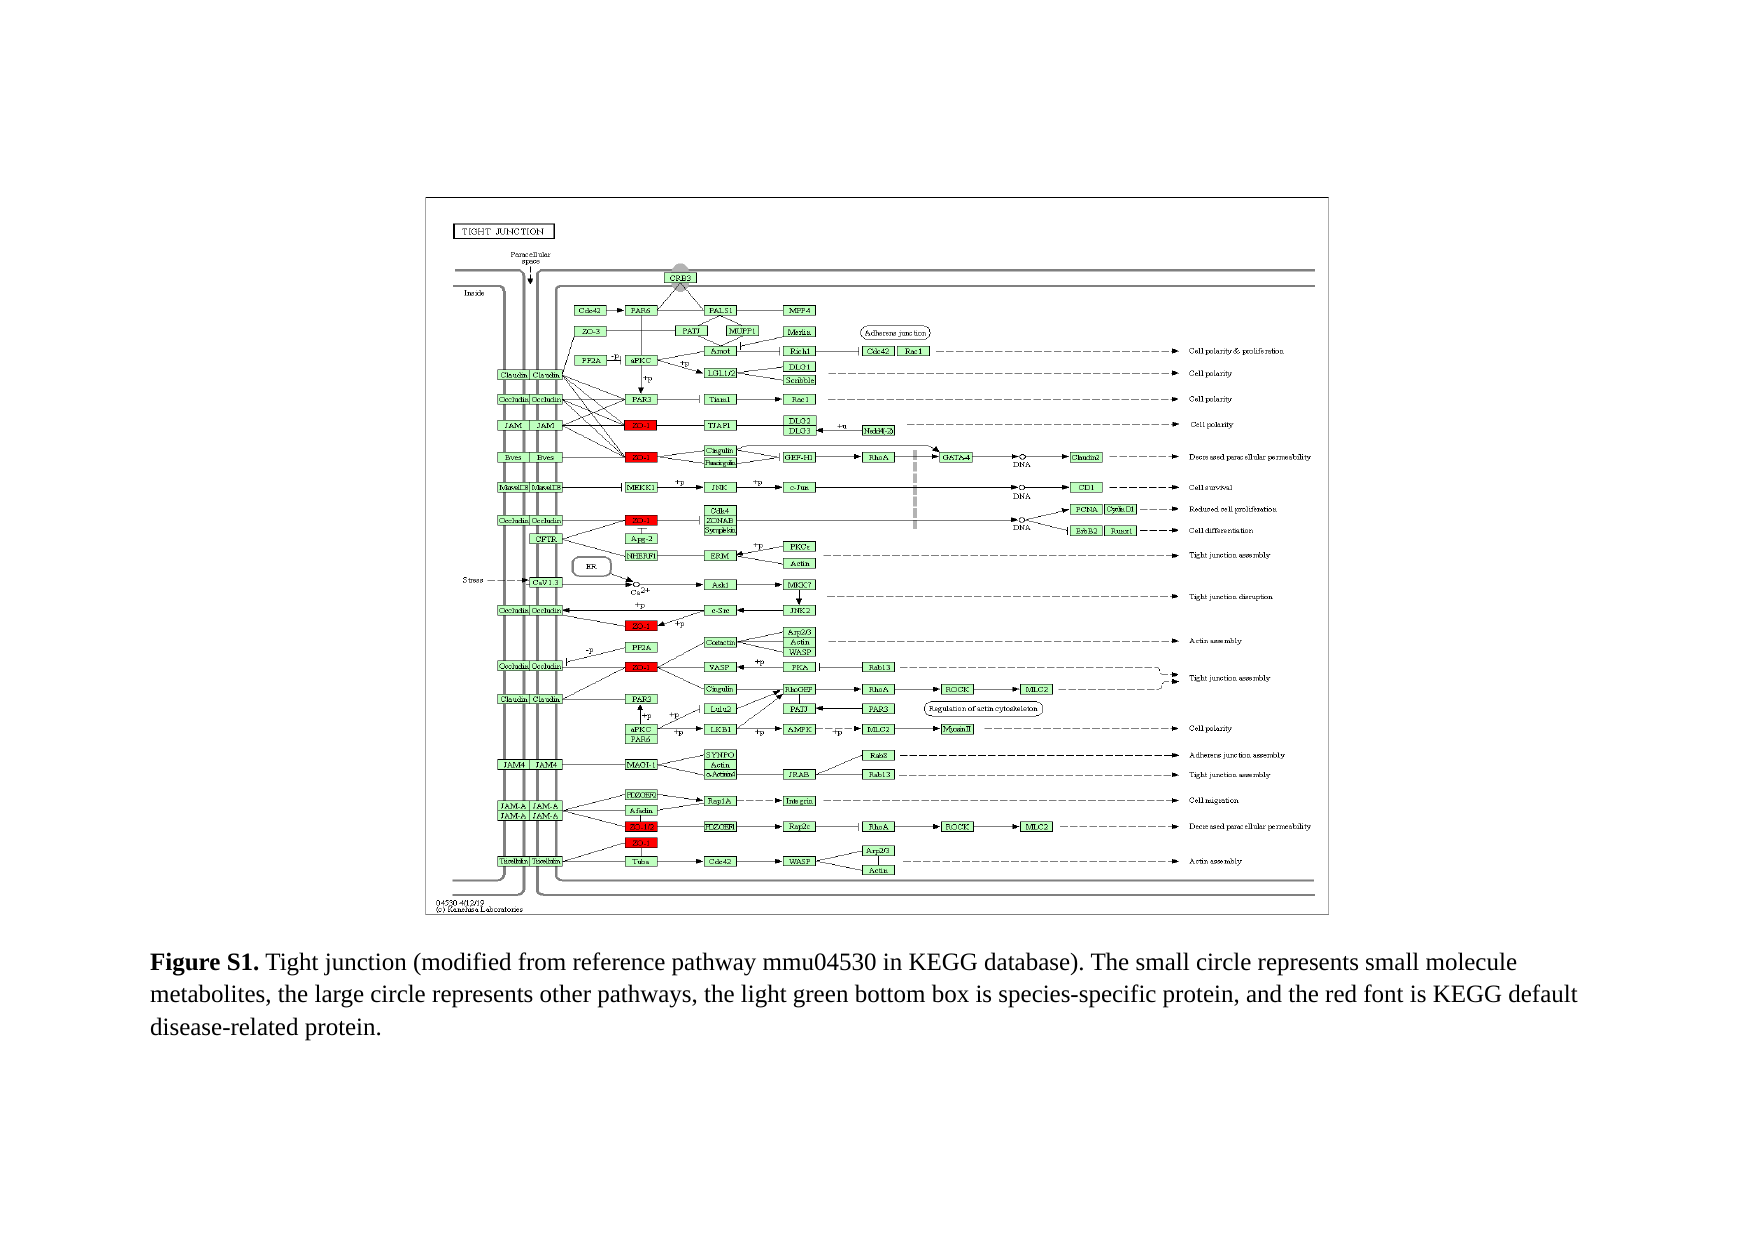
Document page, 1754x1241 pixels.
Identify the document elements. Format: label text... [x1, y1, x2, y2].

picture [425, 197, 1329, 915]
text Figure S1. Tight junction (modified from reference pathway mmu04530 in KEGG database). The small circle represents small molecule metabolites, the large circle represents other pathways, the light green bottom box is species-specific protein, and the red font is KEGG default disease-related protein. [150, 945, 1604, 1043]
